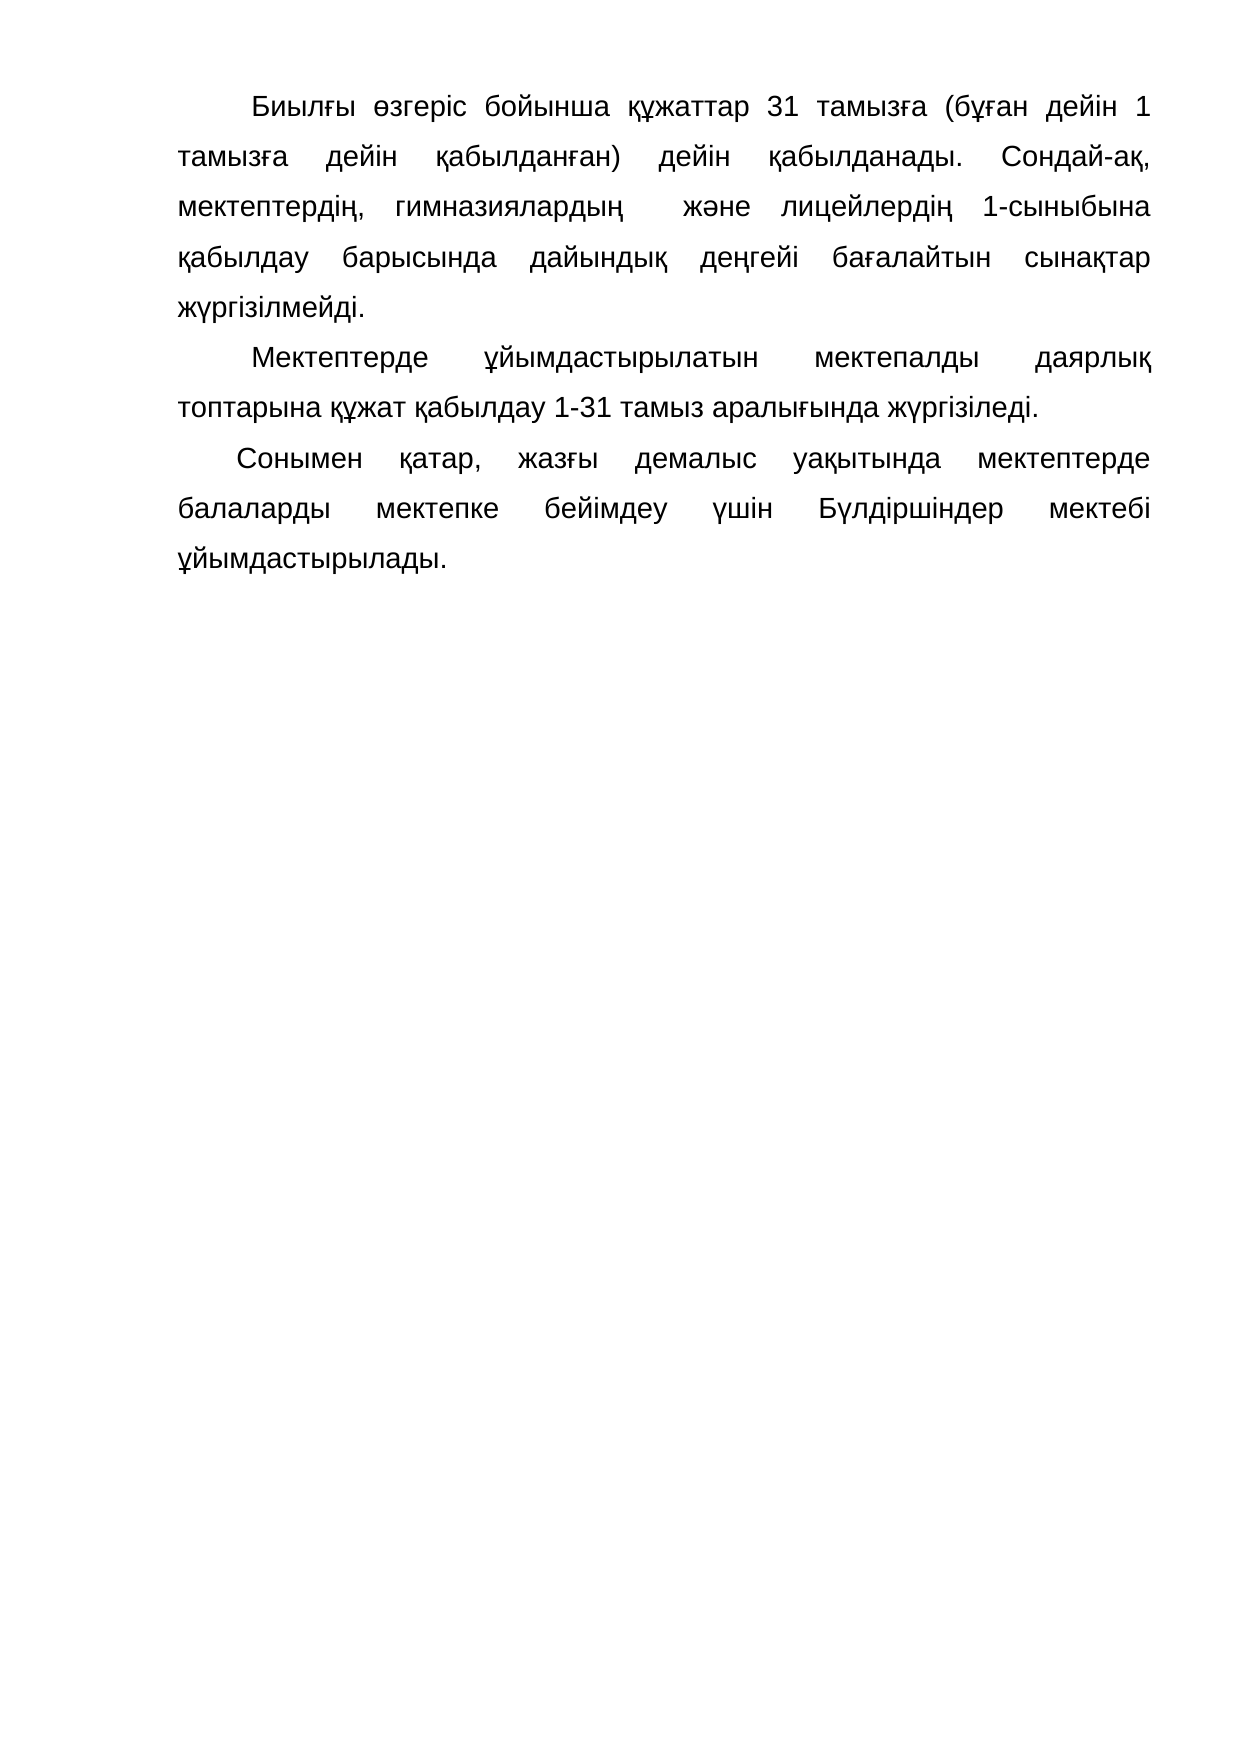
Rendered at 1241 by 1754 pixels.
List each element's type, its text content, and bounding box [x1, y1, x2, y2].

text Сонымен қатар, жазғы демалыс уақытында мектептерде балаларды мектепке бейімдеу үшін Бүлдіршіндер мектебі ұйымдастырылады. [177, 441, 1152, 575]
text Биылғы өзгеріс бойынша құжаттар 31 тамызға (бұған дейін 1 тамызға дейін қабылданған) дейін қабылданады. Сондай-ақ, мектептердің, гимназиялардың және лицейлердің 1-сыныбына қабылдау барысында дайындық деңгейі бағалайтын сынақтар жүргізілмейді. [177, 89, 1152, 323]
text Мектептерде ұйымдастырылатын мектепалды даярлық топтарына құжат қабылдау 1-31 тамыз аралығында жүргізіледі. [177, 340, 1152, 424]
